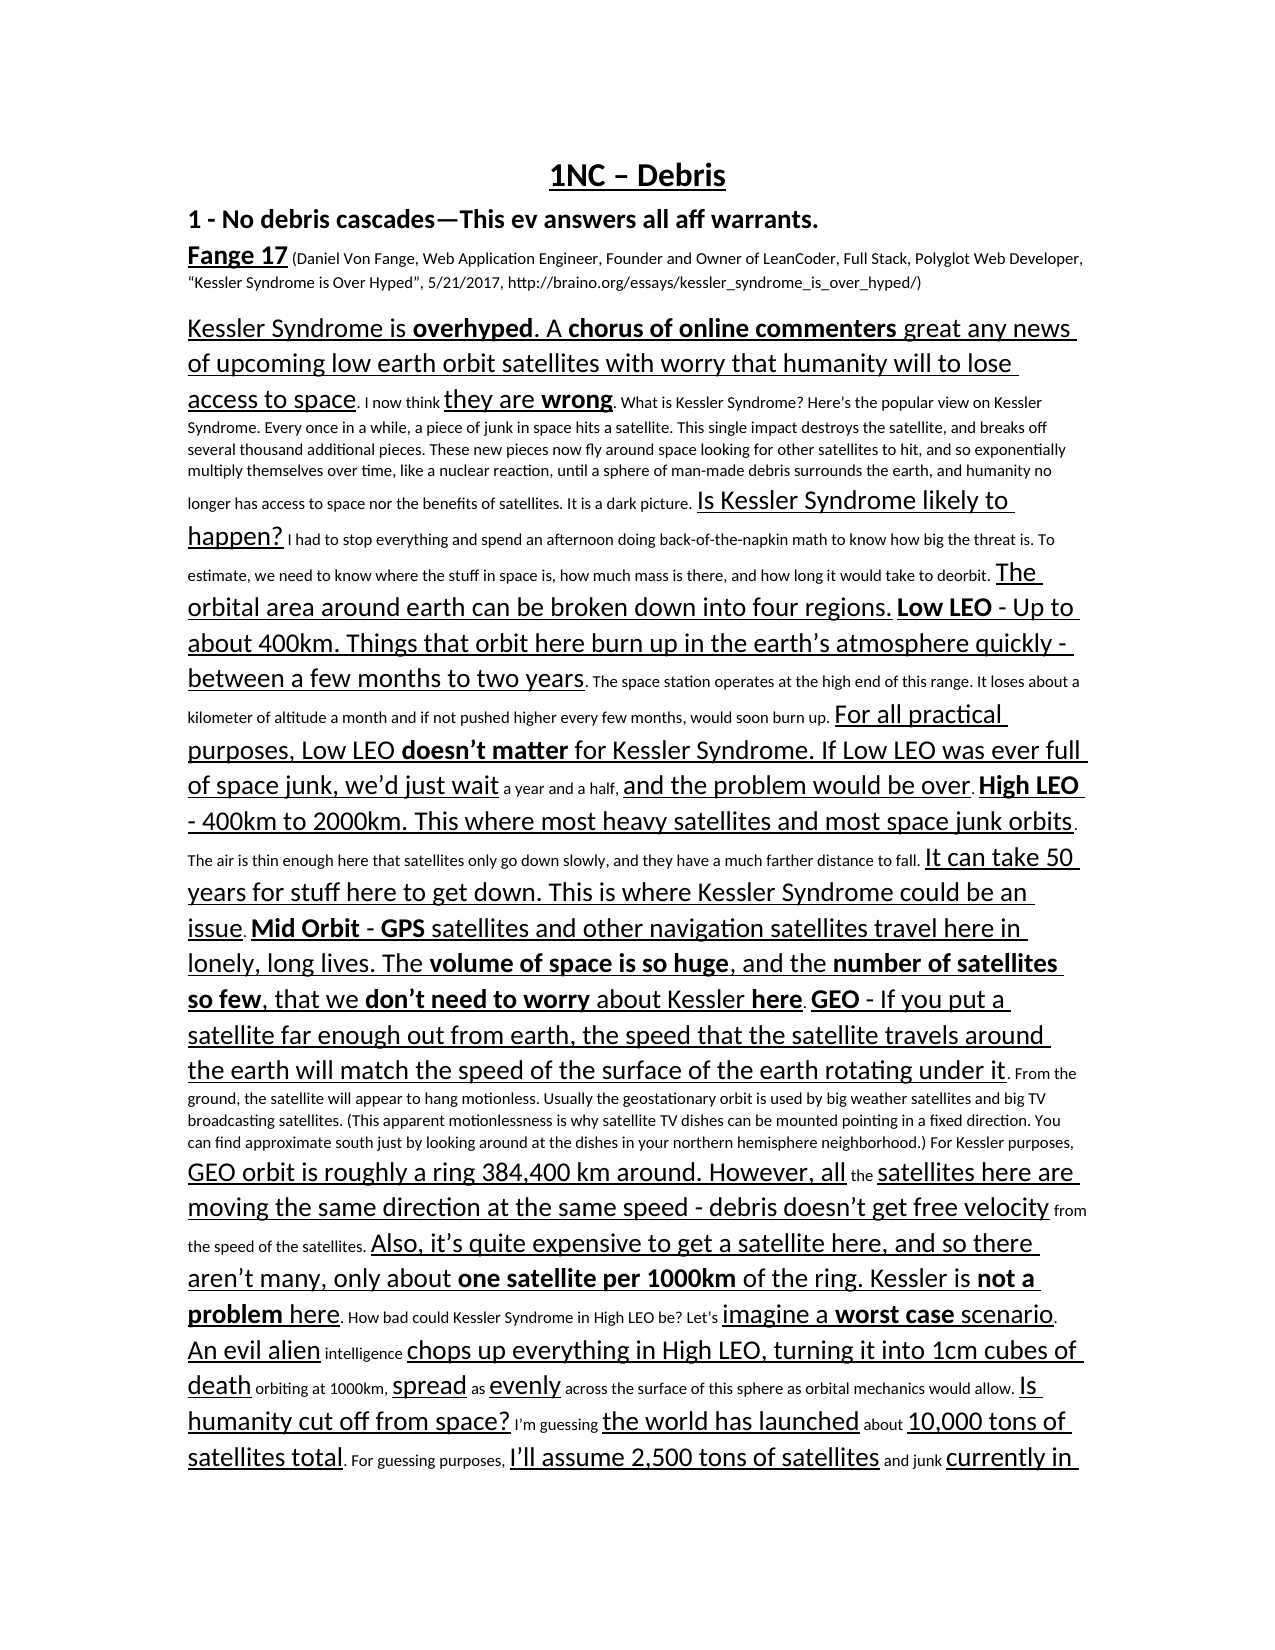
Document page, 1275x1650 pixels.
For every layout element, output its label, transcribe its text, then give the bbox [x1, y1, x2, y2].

subtitle 1NC – Debris [187, 154, 1087, 195]
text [187, 762, 1087, 1473]
text Fange 17 (Daniel Von Fange, Web Application Engineer, Founder and Owner of LeanCoder, Full Stack, Polyglot Web Developer, “Kessler Syndrome is Over Hyped”, 5/21/2017, http://braino.org/essays/kessler_syndrome_is_over_hyped/) [187, 238, 1087, 293]
subtitle 1 - No debris cascades—This ev answers all aff warrants. [187, 202, 1087, 235]
